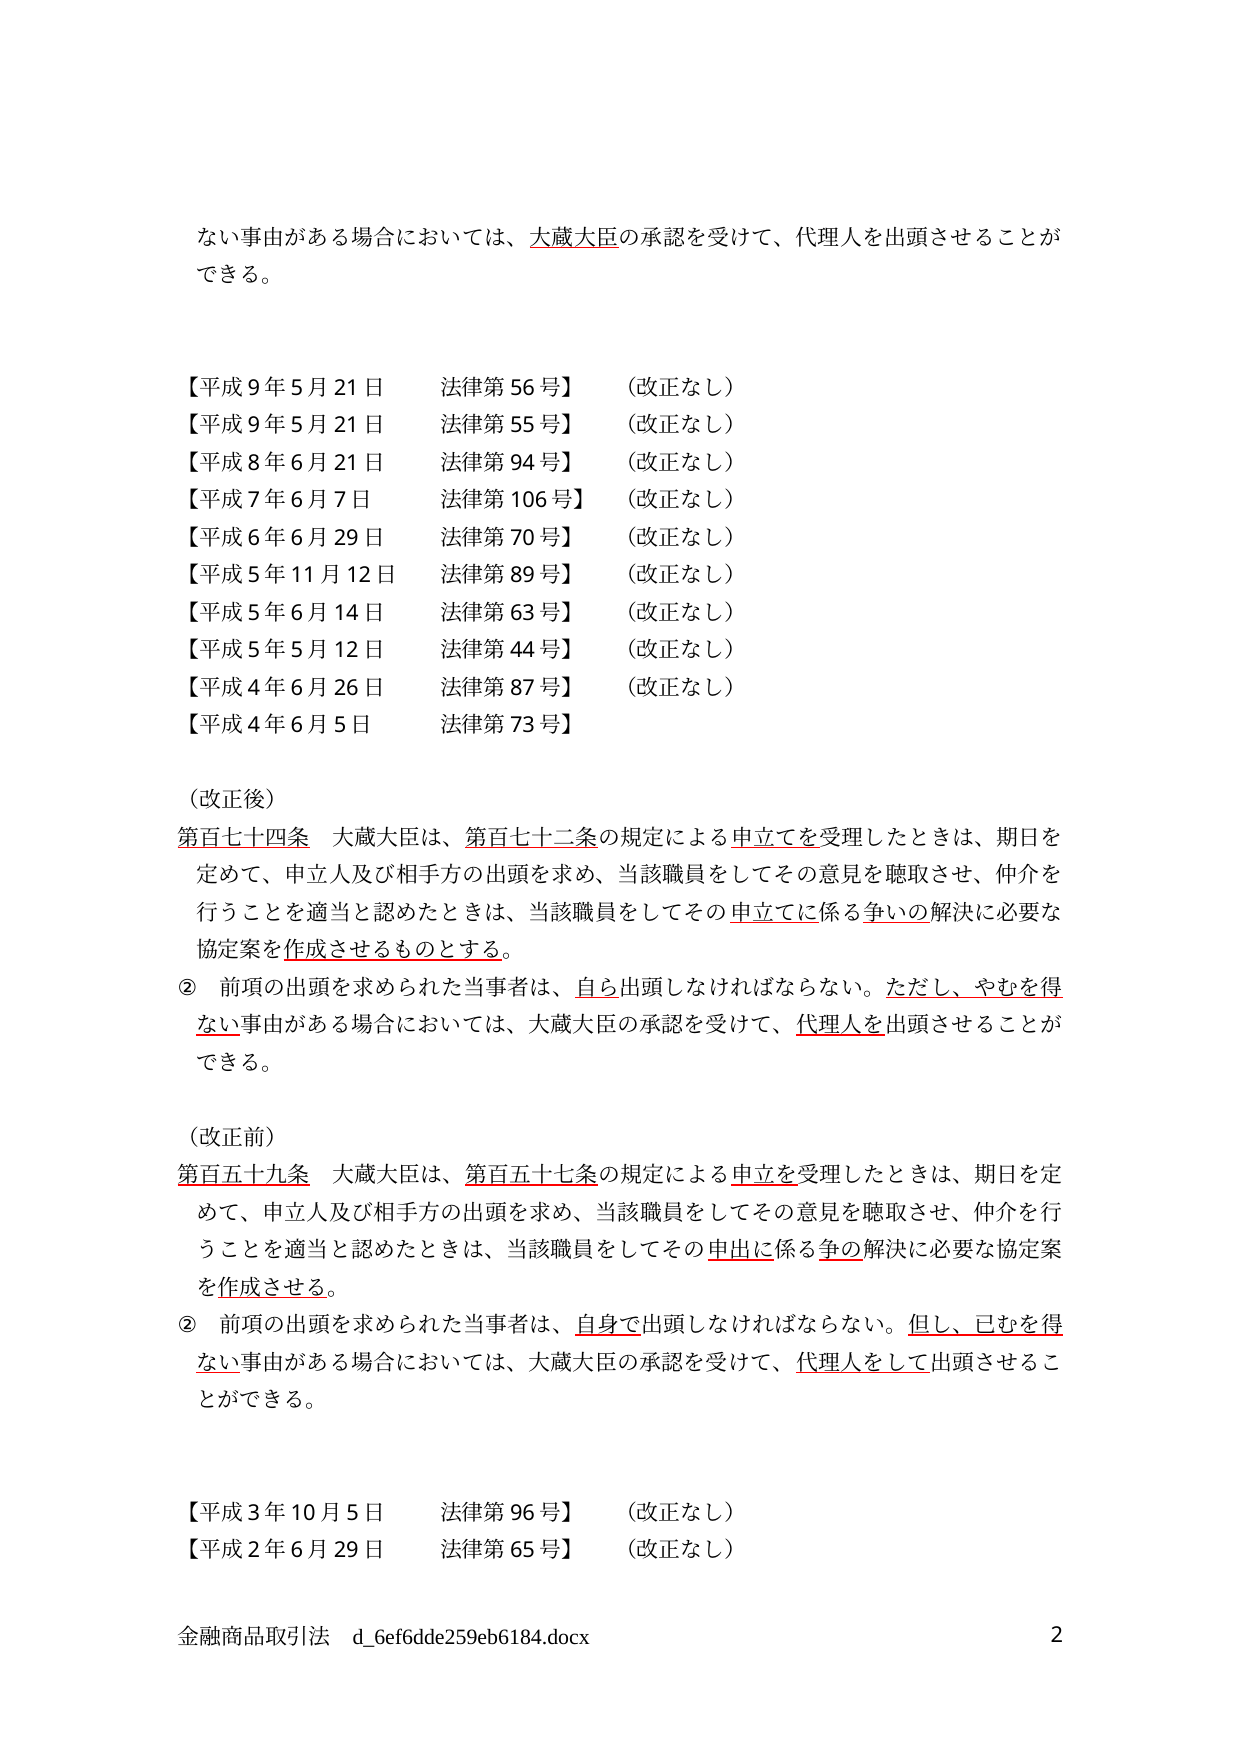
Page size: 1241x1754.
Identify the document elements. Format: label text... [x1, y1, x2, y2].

text 【平成4年6月5日 法律第73号】 [177, 704, 1063, 742]
text 【平成3年10月5日 法律第96号】 （改正なし） [177, 1492, 1063, 1529]
text ② 前項の出頭を求められた当事者は、自身で出頭しなければならない。但し、已むを得ない事由がある場合においては、大蔵大臣の承認を受けて、代理人をして出頭させることができる。 [177, 1304, 1063, 1417]
text 第百七十四条 大蔵大臣は、第百七十二条の規定による申立てを受理したときは、期日を定めて、申立人及び相手方の出頭を求め、当該職員をしてその意見を聴取させ、仲介を行うことを適当と認めたときは、当該職員をしてその申立てに係る争いの解決に必要な協定案を作成させるものとする。 [177, 817, 1063, 967]
text 【平成9年5月21日 法律第56号】 （改正なし） [177, 367, 1063, 404]
text 【平成2年6月29日 法律第65号】 （改正なし） [177, 1529, 1063, 1567]
text 【平成5年5月12日 法律第44号】 （改正なし） [177, 629, 1063, 667]
text 【平成4年6月26日 法律第87号】 （改正なし） [177, 667, 1063, 704]
text 第百五十九条 大蔵大臣は、第百五十七条の規定による申立を受理したときは、期日を定めて、申立人及び相手方の出頭を求め、当該職員をしてその意見を聴取させ、仲介を行うことを適当と認めたときは、当該職員をしてその申出に係る争の解決に必要な協定案を作成させる。 [177, 1154, 1063, 1304]
text 【平成6年6月29日 法律第70号】 （改正なし） [177, 517, 1063, 554]
text （改正前） [177, 1117, 1063, 1154]
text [177, 217, 1063, 292]
text 【平成5年11月12日 法律第89号】 （改正なし） [177, 554, 1063, 592]
text 【平成8年6月21日 法律第94号】 （改正なし） [177, 442, 1063, 479]
text ② 前項の出頭を求められた当事者は、自ら出頭しなければならない。ただし、やむを得ない事由がある場合においては、大蔵大臣の承認を受けて、代理人を出頭させることができる。 [177, 967, 1063, 1079]
text （改正後） [177, 779, 1063, 817]
text 【平成7年6月7日 法律第106号】 （改正なし） [177, 479, 1063, 517]
text 【平成5年6月14日 法律第63号】 （改正なし） [177, 592, 1063, 629]
text 【平成9年5月21日 法律第55号】 （改正なし） [177, 404, 1063, 442]
